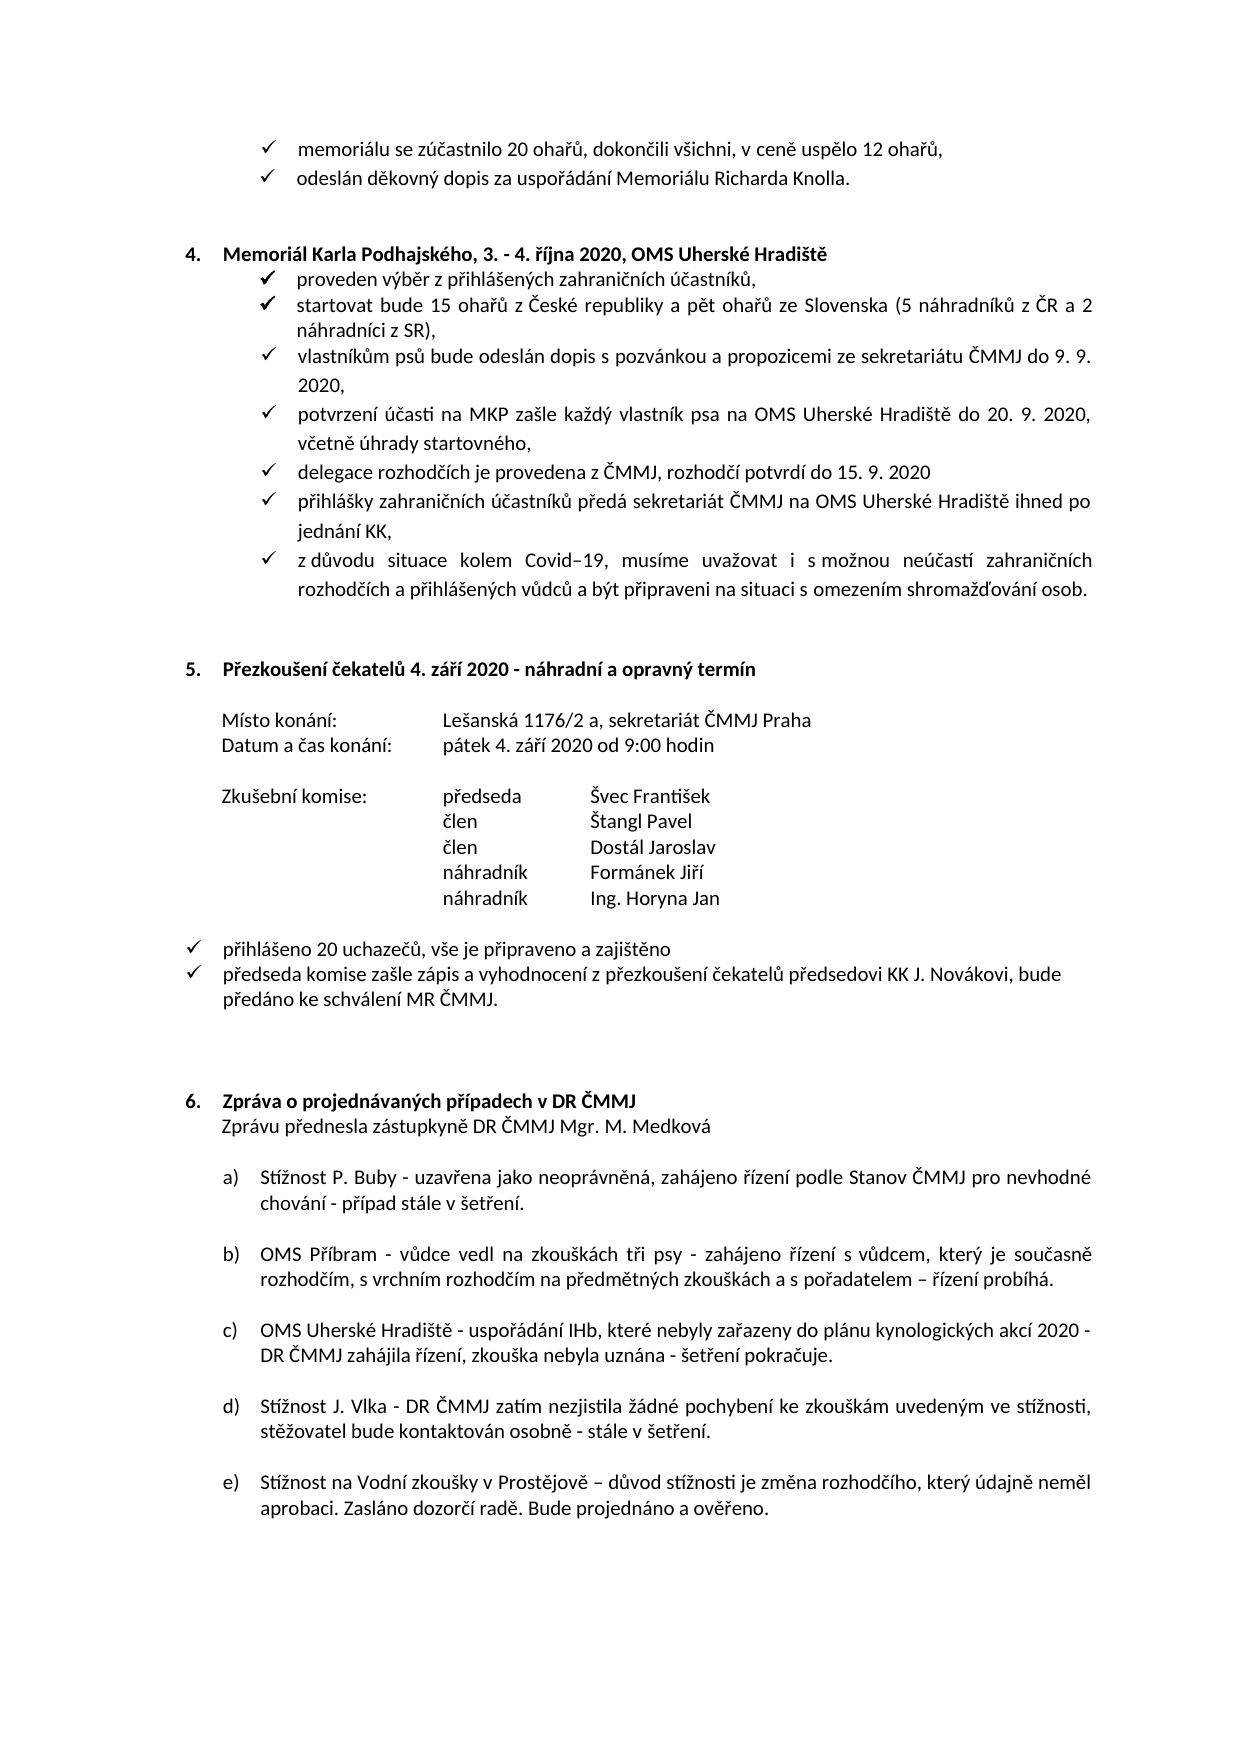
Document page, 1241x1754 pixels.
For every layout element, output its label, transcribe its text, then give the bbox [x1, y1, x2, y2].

list potvrzení účasti na MKP zašle každý vlastník psa na OMS Uherské Hradiště do 20. 9. 2020, včetně úhrady startovného, [260, 401, 1092, 456]
list odeslán děkovný dopis za uspořádání Memoriálu Richarda Knolla. [259, 165, 1092, 190]
text člen Dostál Jaroslav [221, 834, 1092, 859]
list předseda komise zašle zápis a vyhodnocení z přezkoušení čekatelů předsedovi KK J. Novákovi, bude předáno ke schválení MR ČMMJ. [185, 961, 1092, 1012]
list proveden výběr z přihlášených zahraničních účastníků, [259, 267, 1092, 292]
list vlastníkům psů bude odeslán dopis s pozvánkou a propozicemi ze sekretariátu ČMMJ do 9. 9. 2020, [260, 343, 1092, 397]
list přihlášeno 20 uchazečů, vše je připraveno a zajištěno [185, 936, 1092, 961]
text Místo konání: Lešanská 1176/2 a, sekretariát ČMMJ Praha [221, 707, 1092, 732]
list startovat bude 15 ohařů z České republiky a pět ohařů ze Slovenska (5 náhradníků z ČR a 2 náhradníci z SR), [259, 292, 1092, 343]
text náhradník Formánek Jiří [369, 859, 1092, 885]
text Zprávu přednesla zástupkyně DR ČMMJ Mgr. M. Medková [148, 1114, 1092, 1139]
list delegace rozhodčích je provedena z ČMMJ, rozhodčí potvrdí do 15. 9. 2020 [260, 459, 1092, 485]
list memoriálu se zúčastnilo 20 ohařů, dokončili všichni, v ceně uspělo 12 ohařů, [260, 136, 1092, 161]
list Přezkoušení čekatelů 4. září 2020 - náhradní a opravný termín [185, 656, 1092, 682]
text Zkušební komise: předseda Švec František [221, 783, 1092, 809]
list Zpráva o projednávaných případech v DR ČMMJ [185, 1088, 1092, 1114]
list OMS Příbram - vůdce vedl na zkouškách tři psy - zahájeno řízení s vůdcem, který je současně rozhodčím, s vrchním rozhodčím na předmětných zkouškách a s pořadatelem – řízení probíhá. [223, 1241, 1092, 1292]
list Stížnost J. Vlka - DR ČMMJ zatím nezjistila žádné pochybení ke zkouškám uvedeným ve stížnosti, stěžovatel bude kontaktován osobně - stále v šetření. [223, 1393, 1092, 1444]
list z důvodu situace kolem Covid–19, musíme uvažovat i s možnou neúčastí zahraničních rozhodčích a přihlášených vůdců a být připraveni na situaci s omezením shromažďování osob. [260, 547, 1092, 602]
text člen Štangl Pavel [221, 809, 1092, 834]
list přihlášky zahraničních účastníků předá sekretariát ČMMJ na OMS Uherské Hradiště ihned po jednání KK, [260, 489, 1092, 543]
list OMS Uherské Hradiště - uspořádání IHb, které nebyly zařazeny do plánu kynologických akcí 2020 - DR ČMMJ zahájila řízení, zkouška nebyla uznána - šetření pokračuje. [223, 1317, 1092, 1368]
list náhradník Ing. Horyna Jan [371, 885, 1092, 910]
list Stížnost na Vodní zkoušky v Prostějově – důvod stížnosti je změna rozhodčího, který údajně neměl aprobaci. Zasláno dozorčí radě. Bude projednáno a ověřeno. [223, 1469, 1092, 1520]
text Datum a čas konání: pátek 4. září 2020 od 9:00 hodin [148, 732, 1092, 758]
list Memoriál Karla Podhajského, 3. - 4. října 2020, OMS Uherské Hradiště [185, 241, 1092, 267]
list Stížnost P. Buby - uzavřena jako neoprávněná, zahájeno řízení podle Stanov ČMMJ pro nevhodné chování - případ stále v šetření. [223, 1164, 1092, 1215]
